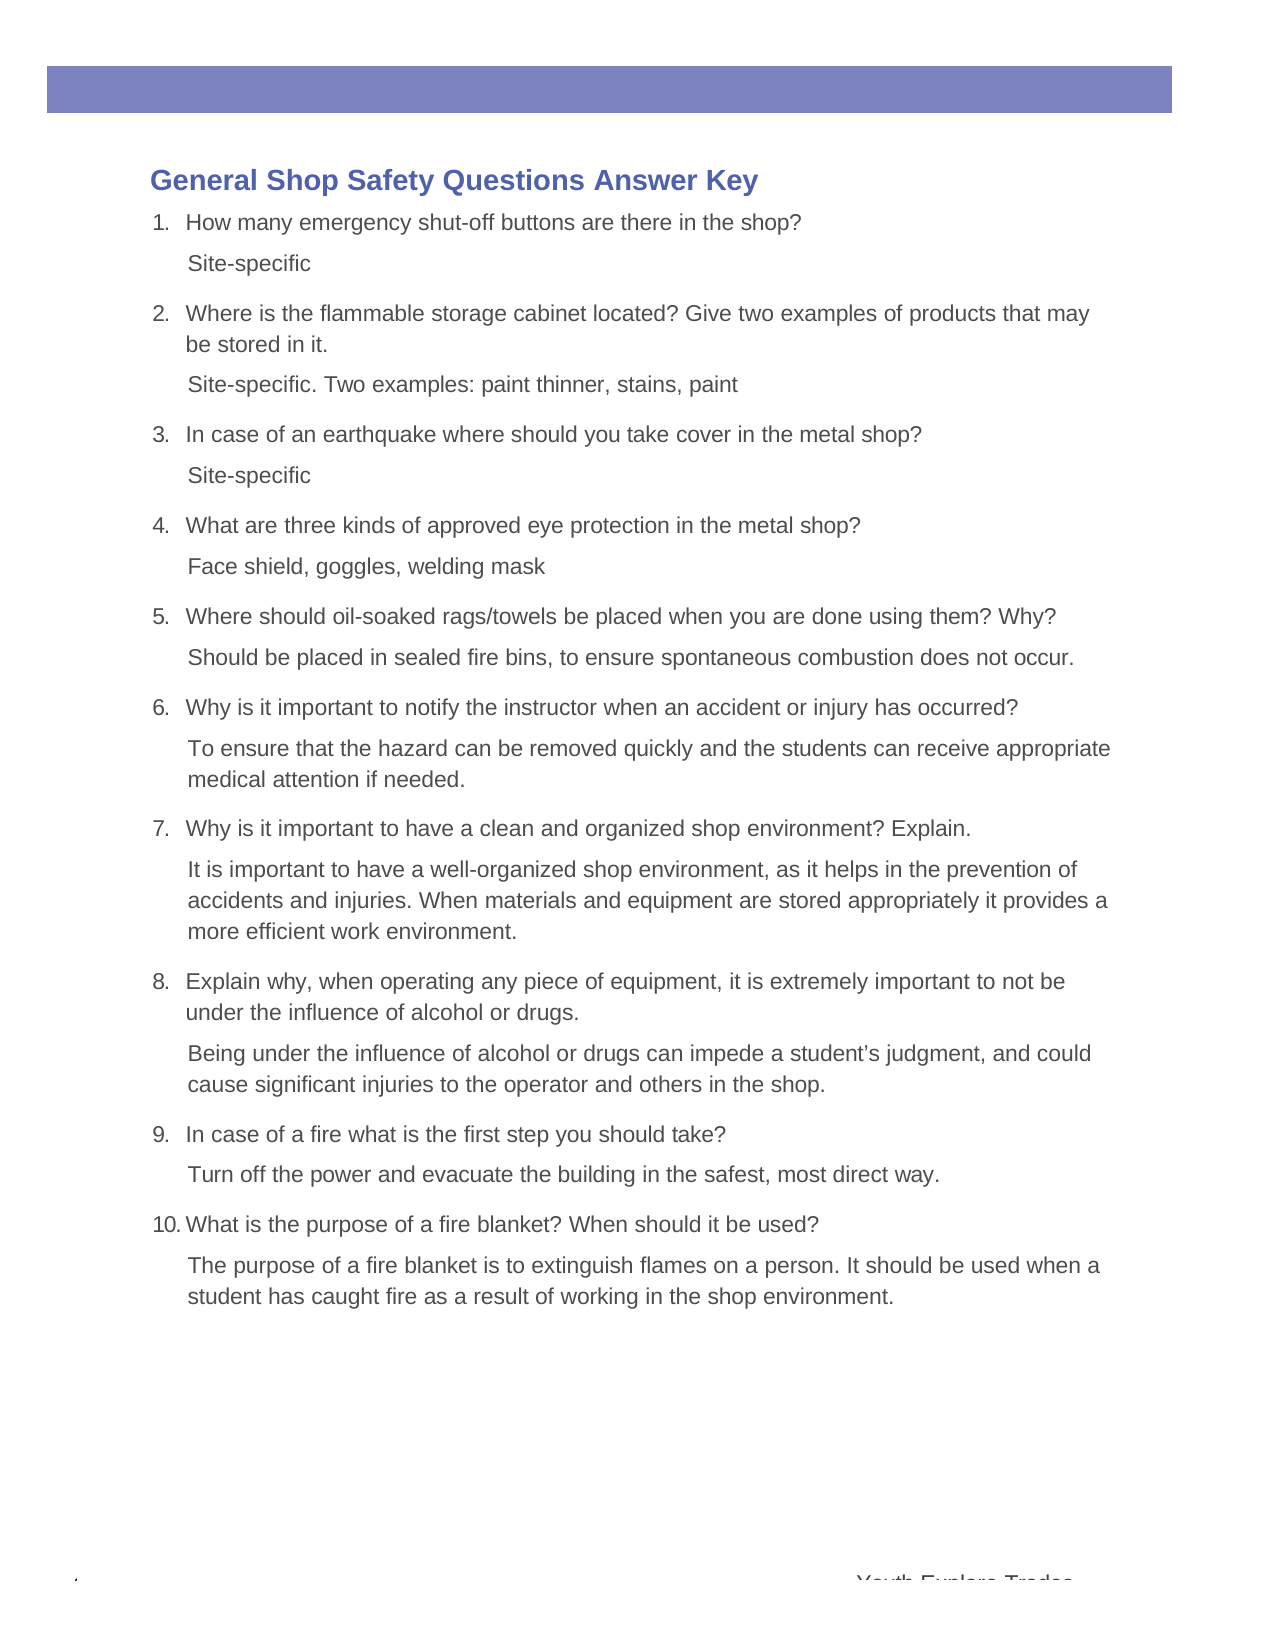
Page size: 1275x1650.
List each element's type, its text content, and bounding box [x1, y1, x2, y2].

list Where should oil-soaked rags/towels be placed when you are done using them? Why? Should be placed in sealed fire bins, to ensure spontaneous combustion does not occur. [152, 603, 1079, 670]
list What are three kinds of approved eye protection in the metal shop? Face shield, goggles, welding mask [152, 512, 865, 579]
list Why is it important to notify the instructor when an accident or injury has occurred? [152, 694, 1239, 720]
list How many emergency shut-off buttons are there in the shop? Site-specific [152, 209, 806, 276]
text To ensure that the hazard can be removed quickly and the students can receive appropriate medical attention if needed. [187, 734, 1125, 792]
text The purpose of a fire blanket is to extinguish flames on a person. It should be used when a student has caught fire as a result of working in the shop environment. [187, 1252, 1106, 1309]
list In case of a fire what is the first step you should take? [152, 1121, 1239, 1147]
text Being under the influence of alcohol or drugs can impede a student’s judgment, and could cause significant injuries to the operator and others in the shop. [187, 1039, 1106, 1097]
list What is the purpose of a fire blanket? When should it be used? [152, 1211, 1239, 1237]
text General Shop Safety Questions Answer Key [150, 162, 1239, 196]
list Explain why, when operating any piece of equipment, it is extremely important to not be under the influence of alcohol or drugs. [152, 968, 1068, 1025]
list In case of an earthquake where should you take cover in the metal shop? Site-specific [152, 421, 927, 488]
text It is important to have a well-organized shop environment, as it helps in the prevention of accidents and injuries. When materials and equipment are stored appropriately it provides a more efficient work environment. [187, 856, 1125, 944]
text Turn off the power and evacuate the building in the safest, most direct way. [187, 1161, 1239, 1187]
list Where is the flammable storage cabinet located? Give two examples of products that may be stored in it. [152, 300, 1094, 357]
text Site-specific. Two examples: paint thinner, stains, paint [187, 371, 1239, 398]
list Why is it important to have a clean and organized shop environment? Explain. [152, 815, 1239, 842]
